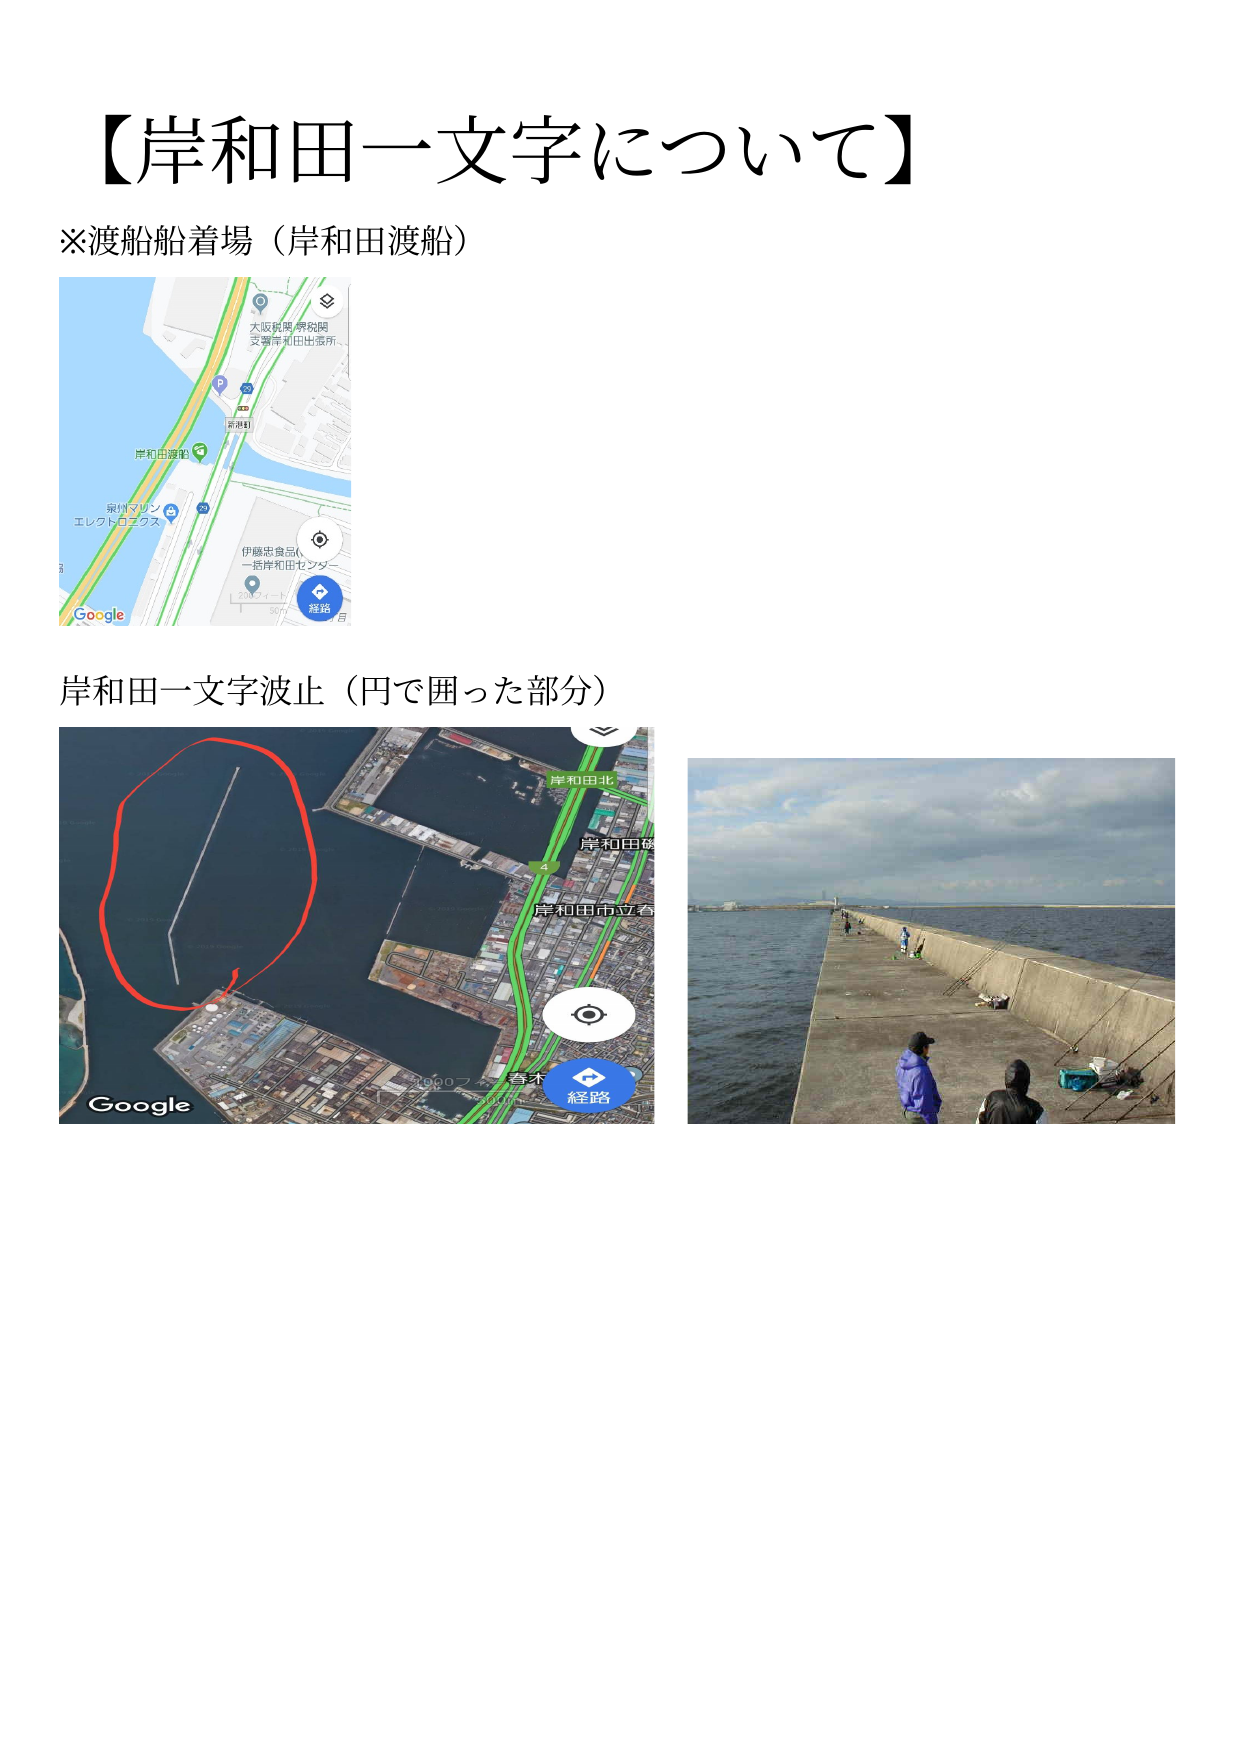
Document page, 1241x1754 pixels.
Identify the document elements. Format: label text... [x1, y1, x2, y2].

text 岸和田一文字波止（円で囲った部分） [59, 652, 1181, 727]
picture [59, 277, 352, 626]
text ※渡船船着場（岸和田渡船） [59, 202, 1181, 277]
text 【岸和田一文字について】 [59, 89, 1181, 202]
picture [687, 758, 1176, 1124]
picture [59, 727, 655, 1124]
